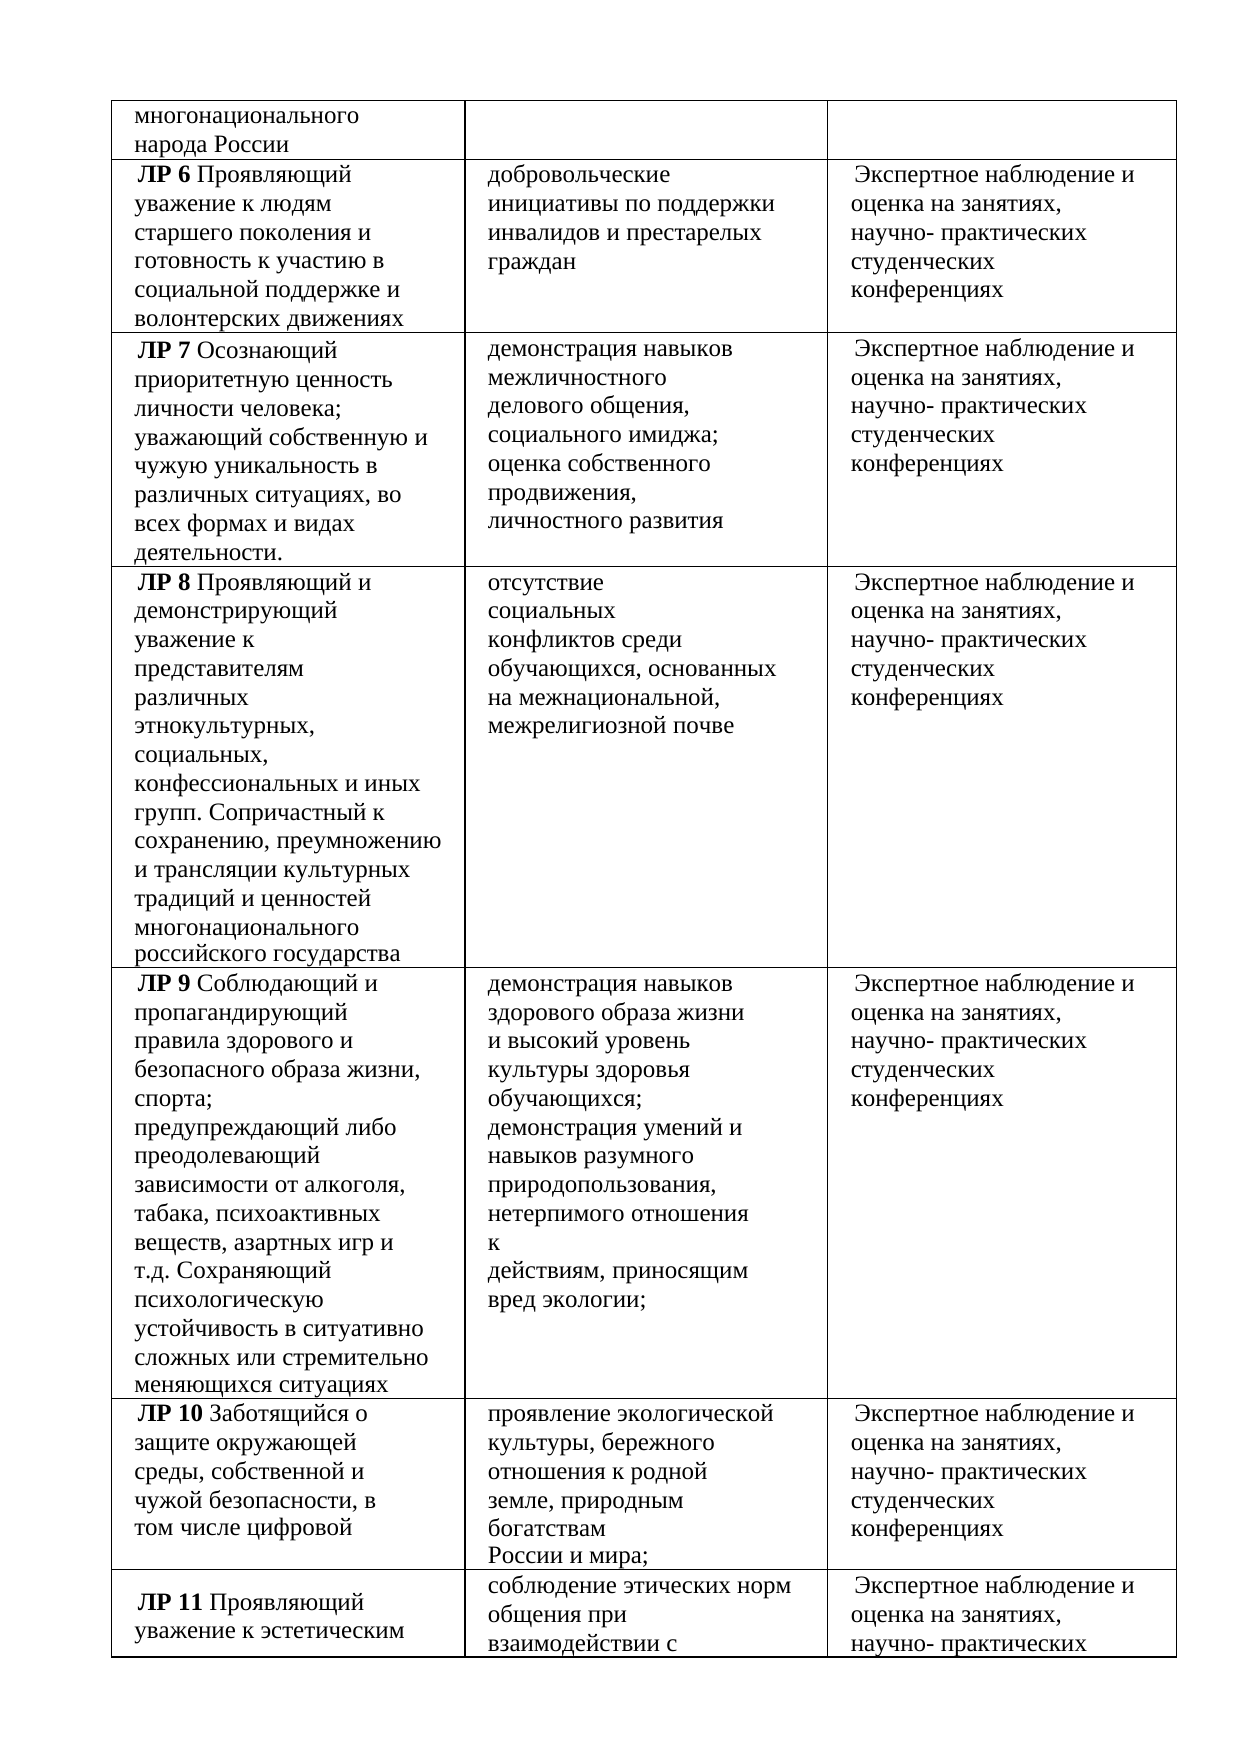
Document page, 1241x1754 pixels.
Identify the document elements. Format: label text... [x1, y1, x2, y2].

table_cell отсутствие социальных конфликтов среди обучающихся, основанных на межнациональной, межрелигиозной почве [466, 567, 827, 967]
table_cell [828, 1570, 1176, 1656]
table_cell добровольческие инициативы по поддержки инвалидов и престарелых граждан [466, 160, 827, 332]
table_cell Экспертное наблюдение и оценка на занятиях, научно- практических студенческих конференциях [828, 968, 1176, 1397]
table_cell проявление экологической культуры, бережного отношения к родной земле, природным богатствам России и мира; [466, 1399, 827, 1569]
table_cell Экспертное наблюдение и оценка на занятиях, научно- практических студенческих конференциях [828, 1399, 1176, 1569]
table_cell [112, 101, 464, 158]
table_cell ЛР 7 Осознающий приоритетную ценность личности человека; уважающий собственную и чужую уникальность в различных ситуациях, во всех формах и видах деятельности. [112, 333, 464, 566]
table_cell Экспертное наблюдение и оценка на занятиях, научно- практических студенческих конференциях [828, 160, 1176, 332]
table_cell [828, 101, 1176, 158]
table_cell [112, 1570, 464, 1656]
table_cell ЛР 9 Соблюдающий и пропагандирующий правила здорового и безопасного образа жизни, спорта; предупреждающий либо преодолевающий зависимости от алкоголя, табака, психоактивных веществ, азартных игр и т.д. Сохраняющий психологическую устойчивость в ситуативно сложных или стремительно меняющихся ситуациях [112, 968, 464, 1397]
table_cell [466, 1570, 827, 1656]
table_cell ЛР 10 Заботящийся о защите окружающей среды, собственной и чужой безопасности, в том числе цифровой [112, 1399, 464, 1569]
table_cell Экспертное наблюдение и оценка на занятиях, научно- практических студенческих конференциях [828, 333, 1176, 566]
table_cell Экспертное наблюдение и оценка на занятиях, научно- практических студенческих конференциях [828, 567, 1176, 967]
table_cell ЛР 6 Проявляющий уважение к людям старшего поколения и готовность к участию в социальной поддержке и волонтерских движениях [112, 160, 464, 332]
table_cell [466, 101, 827, 158]
table_cell демонстрация навыков межличностного делового общения, социального имиджа; оценка собственного продвижения, личностного развития [466, 333, 827, 566]
table_cell демонстрация навыков здорового образа жизни и высокий уровень культуры здоровья обучающихся; демонстрация умений и навыков разумного природопользования, нетерпимого отношения к действиям, приносящим вред экологии; [466, 968, 827, 1397]
table_cell ЛР 8 Проявляющий и демонстрирующий уважение к представителям различных этнокультурных, социальных, конфессиональных и иных групп. Сопричастный к сохранению, преумножению и трансляции культурных традиций и ценностей многонационального российского государства [112, 567, 464, 967]
